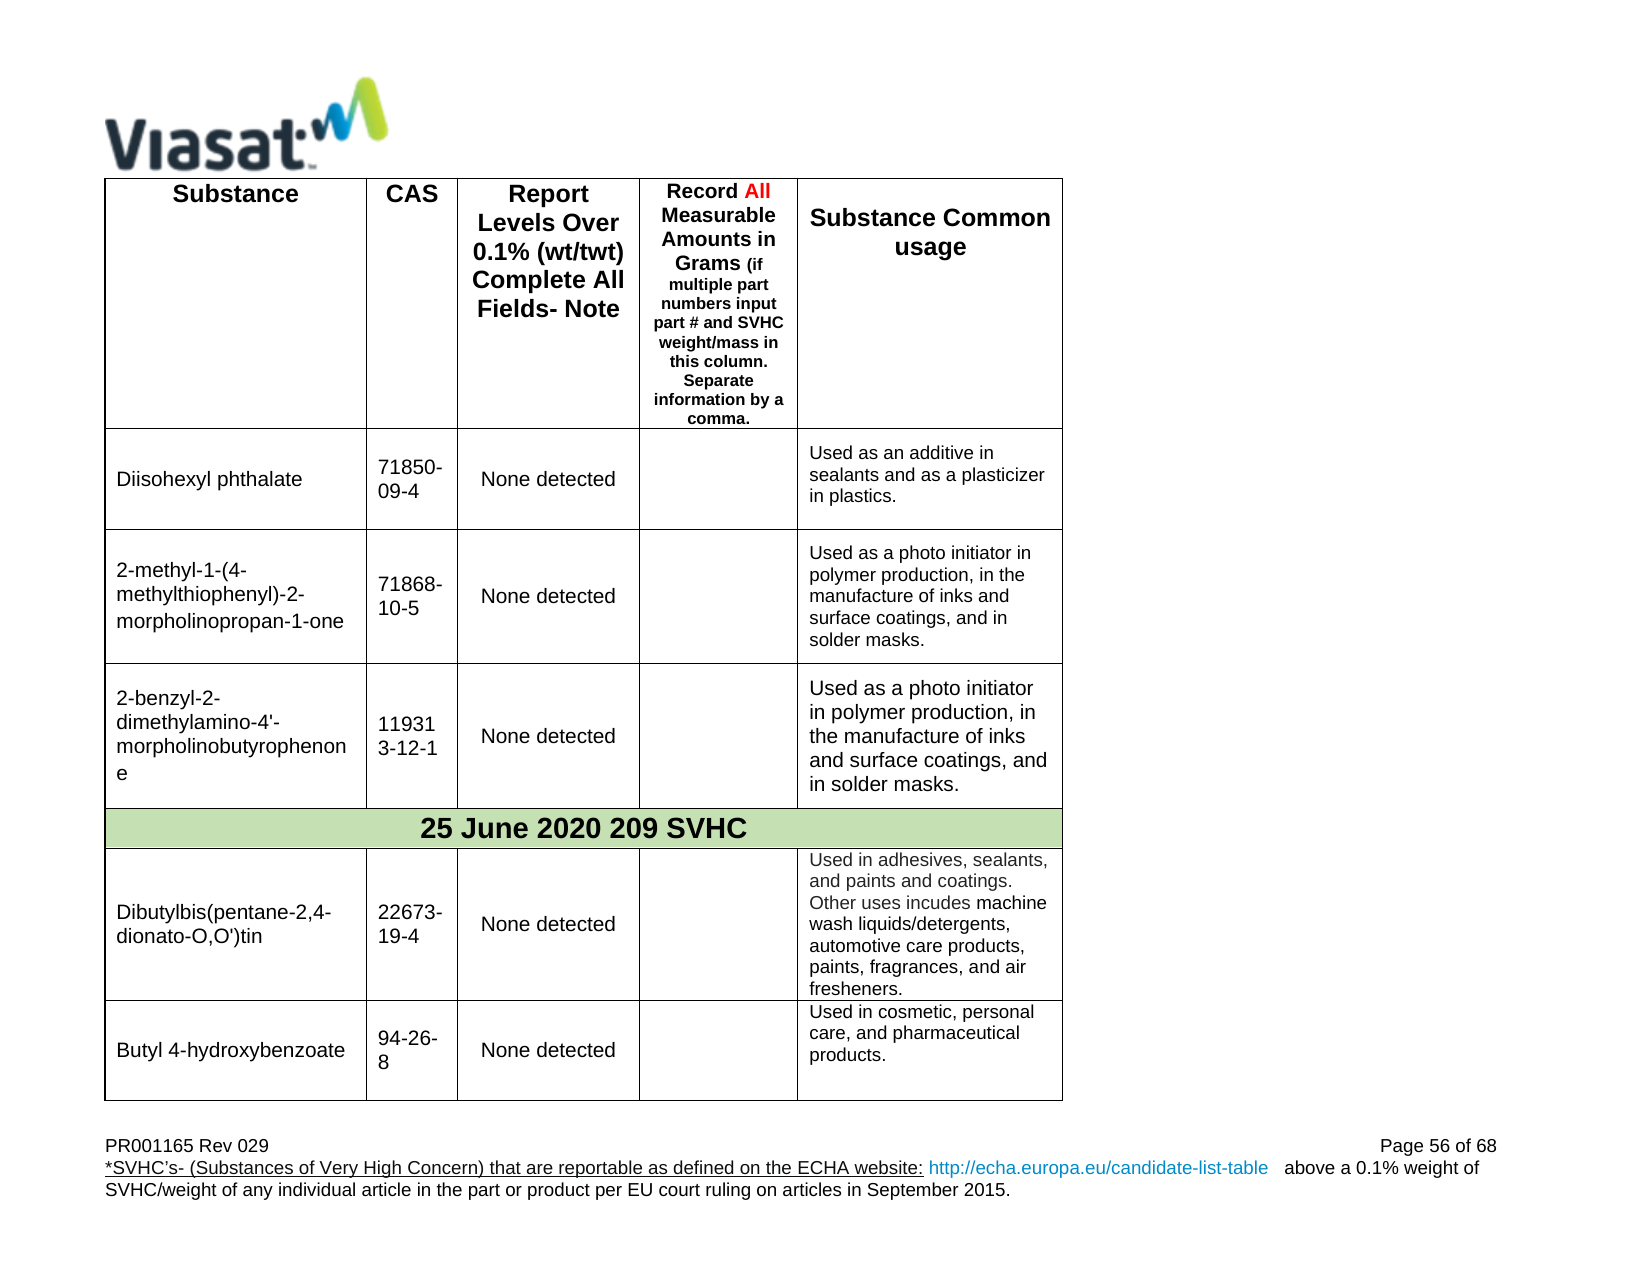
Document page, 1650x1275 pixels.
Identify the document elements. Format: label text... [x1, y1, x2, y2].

table_cell [640, 429, 797, 528]
table_cell [458, 849, 639, 999]
table_cell 94-26-8 [367, 1001, 457, 1100]
table_cell 25 June 2020 209 SVHC [106, 809, 1062, 847]
table_cell Used as a photo initiator in polymer production, in the manufacture of inks and surface coatings, and in solder masks. [798, 664, 1062, 808]
picture [105, 75, 438, 178]
table_header Substance [106, 179, 366, 428]
table_cell [458, 1001, 639, 1100]
table_header CAS [367, 179, 457, 428]
table_cell [640, 849, 797, 999]
table_cell Used as a photo initiator in polymer production, in the manufacture of inks and surface coatings, and in solder masks. [798, 530, 1062, 662]
table_header Substance Common usage [798, 179, 1062, 428]
table_cell [458, 664, 639, 808]
table_cell [458, 530, 639, 662]
table_cell 119313-12-1 [367, 664, 457, 808]
table_cell 2-benzyl-2-dimethylamino-4'-morpholinobutyrophenone [106, 664, 366, 808]
table_cell [640, 1001, 797, 1100]
table_cell Used in cosmetic, personal care, and pharmaceutical products. [798, 1001, 1062, 1100]
table_cell Diisohexyl phthalate [106, 429, 366, 528]
table_cell 22673-19-4 [367, 849, 457, 999]
table_cell Dibutylbis(pentane-2,4-dionato-O,O')tin [106, 849, 366, 999]
table_header Record All Measurable Amounts in Grams (if multiple part numbers input part # and SVHC weight/mass in this column. Separate information by a comma. [640, 179, 797, 428]
table_cell Used in adhesives, sealants, and paints and coatings. Other uses incudes machine wash liquids/detergents, automotive care products, paints, fragrances, and air fresheners. [798, 849, 1062, 999]
table_cell 2-methyl-1-(4-methylthiophenyl)-2-morpholinopropan-1-one [106, 530, 366, 662]
table_cell [640, 664, 797, 808]
table_cell 71850-09-4 [367, 429, 457, 528]
table_cell Used as an additive in sealants and as a plasticizer in plastics. [798, 429, 1062, 528]
table_cell Butyl 4-hydroxybenzoate [106, 1001, 366, 1100]
table_cell 71868-10-5 [367, 530, 457, 662]
table_cell [458, 429, 639, 528]
table_cell [640, 530, 797, 662]
table_header Report Levels Over 0.1% (wt/twt) Complete All Fields- Note [458, 179, 639, 428]
